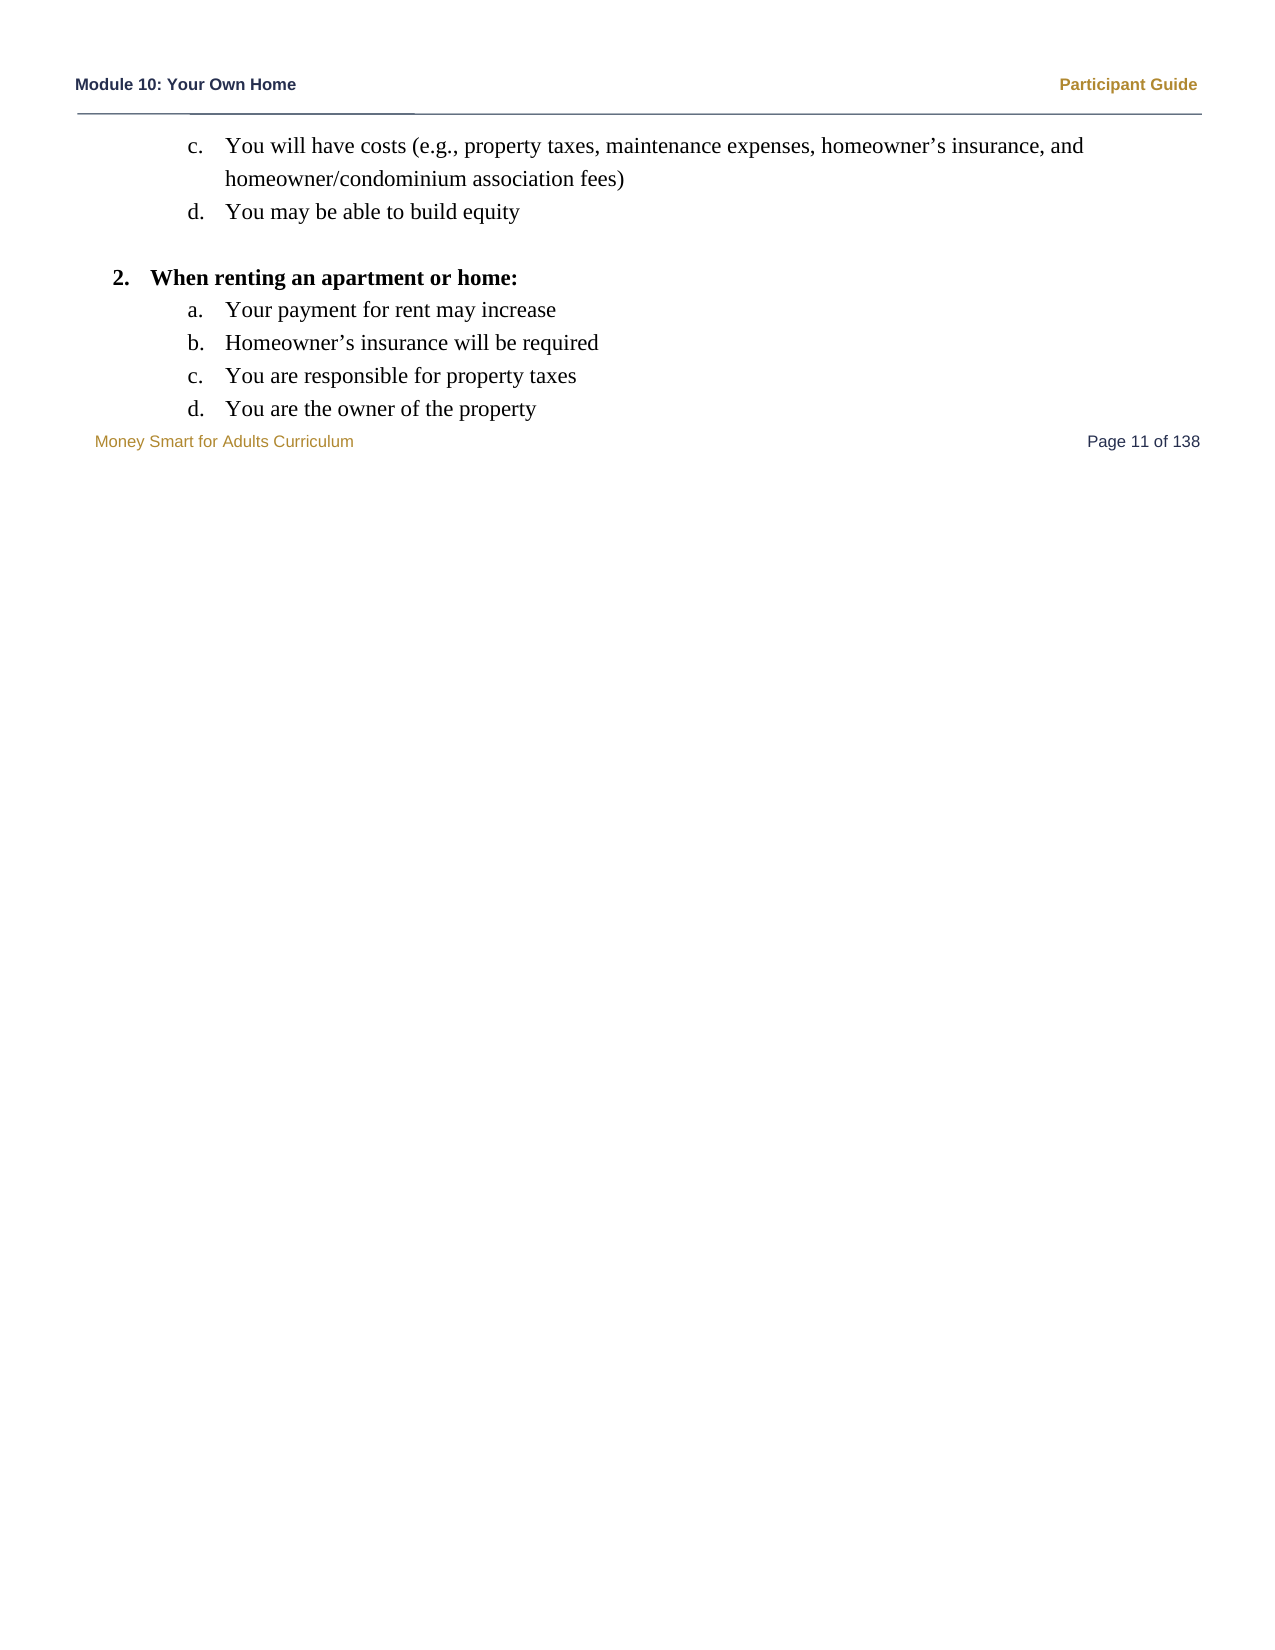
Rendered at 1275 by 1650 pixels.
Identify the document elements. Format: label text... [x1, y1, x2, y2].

list You will have costs (e.g., property taxes, maintenance expenses, homeowner’s insurance, and homeowner/condominium association fees) [187, 132, 1200, 191]
list Homeowner’s insurance will be required [187, 329, 1200, 356]
list Your payment for rent may increase [187, 296, 1200, 323]
list When renting an apartment or home: [112, 263, 1200, 290]
picture [75, 0, 1201, 257]
list You may be able to build equity [187, 198, 1200, 224]
list You are responsible for property taxes [187, 362, 1200, 389]
list You are the owner of the property [187, 395, 1200, 422]
